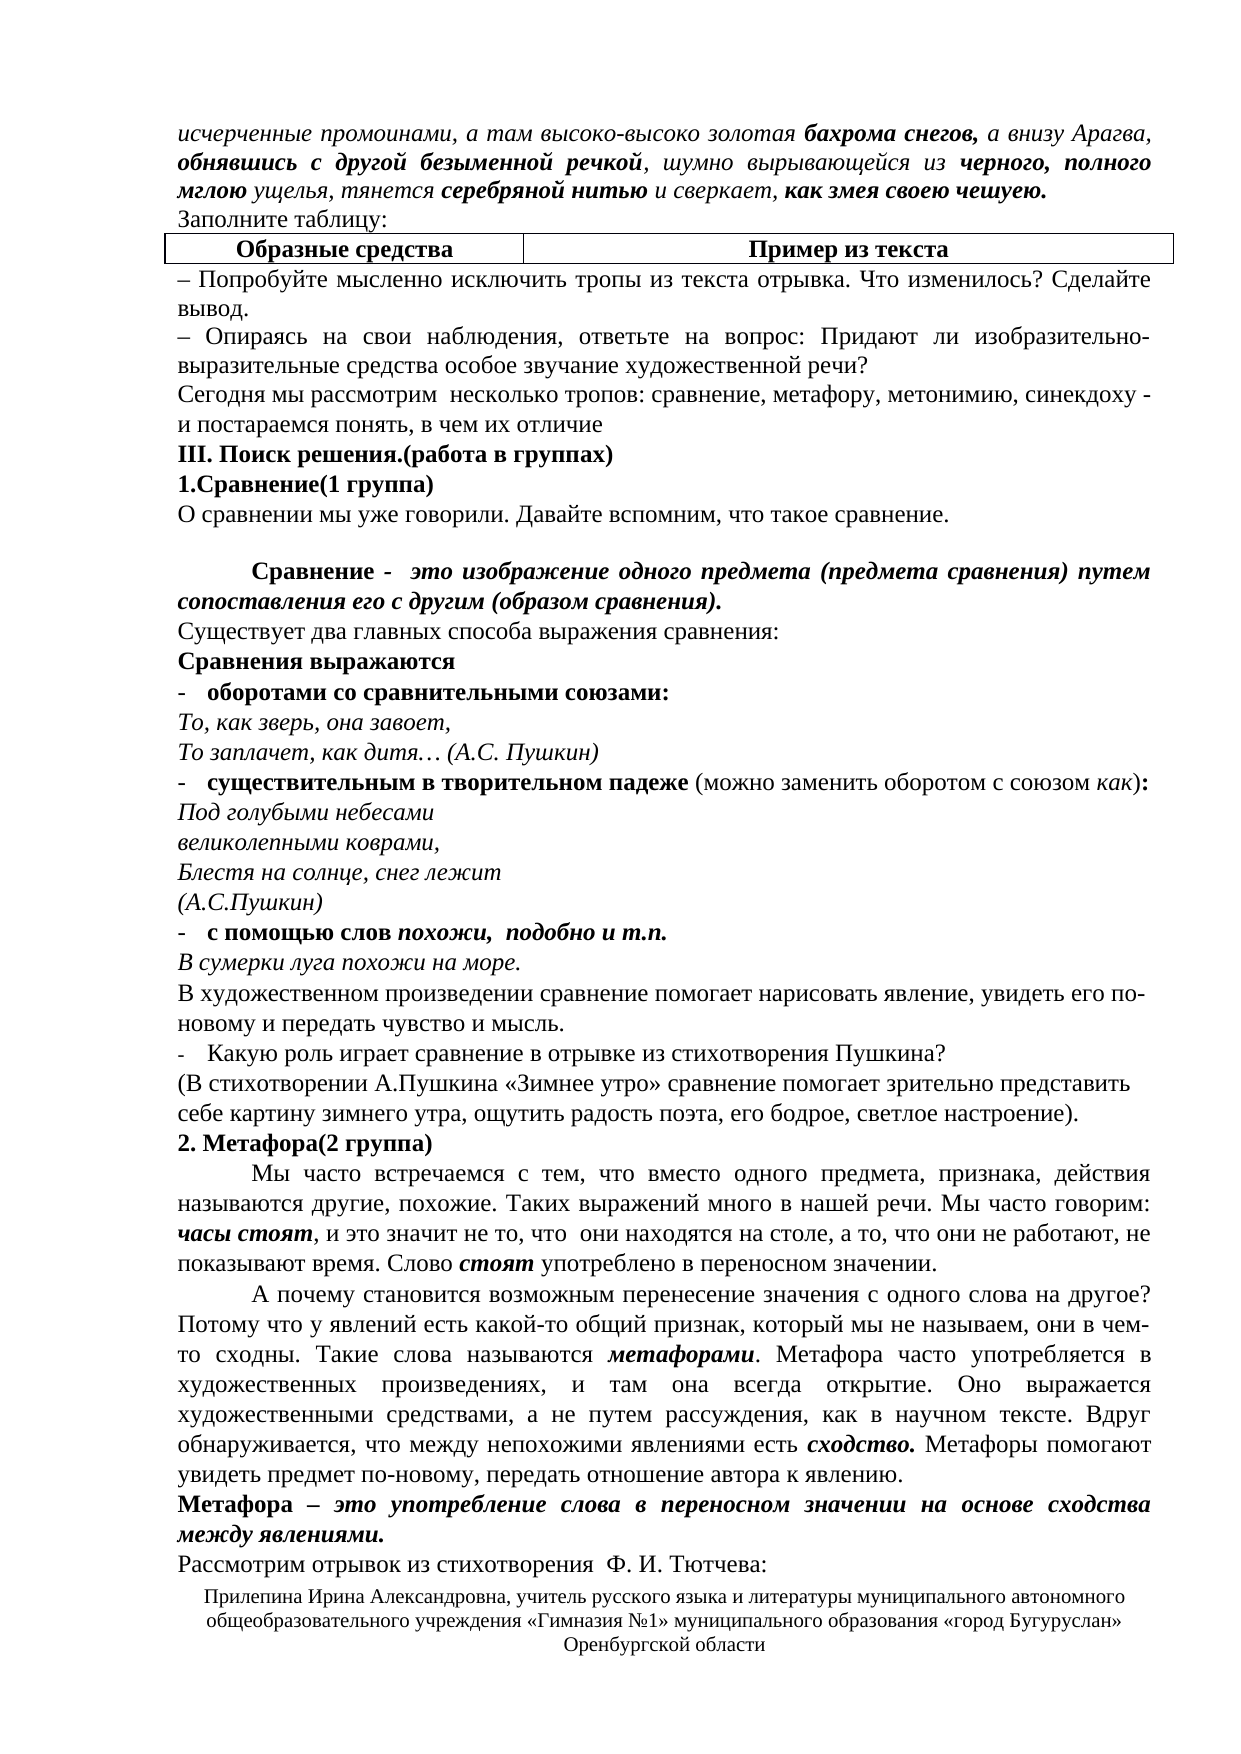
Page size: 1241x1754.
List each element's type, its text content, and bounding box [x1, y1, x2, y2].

text (В стихотворении А.Пушкина «Зимнее утро» сравнение помогает зрительно представить себе картину зимнего утра, ощутить радость поэта, его бодрое, светлое настроение). [177, 1068, 1152, 1127]
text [177, 118, 1152, 204]
list существительным в творительном падеже (можно заменить оборотом с союзом как): [177, 767, 1152, 796]
text Блестя на солнце, снег лежит [177, 857, 1152, 886]
table_header Пример из текста [524, 234, 1173, 263]
text Сегодня мы рассмотрим несколько тропов: сравнение, метафору, метонимию, синекдоху - и постараемся понять, в чем их отличие [177, 379, 1152, 438]
text Существует два главных способа выражения сравнения: [177, 616, 1152, 645]
text – Опираясь на свои наблюдения, ответьте на вопрос: Придают ли изобразительно-выразительные средства особое звучание художественной речи? [177, 321, 1152, 379]
text 1.Сравнение(1 группа) [177, 469, 1152, 498]
text Под голубыми небесами [177, 797, 1152, 826]
text Заполните таблицу: [177, 204, 1152, 233]
list оборотами со сравнительными союзами: [177, 677, 1152, 705]
text Сравнения выражаются [177, 646, 1152, 675]
text В сумерки луга похожи на море. [177, 947, 1152, 976]
table_header Образные средства [166, 234, 523, 263]
text То, как зверь, она завоет, [177, 707, 1152, 735]
text Рассмотрим отрывок из стихотворения Ф. И. Тютчева: [177, 1549, 1152, 1578]
list Какую роль играет сравнение в отрывке из стихотворения Пушкина? [177, 1038, 1152, 1067]
text 2. Метафора(2 группа) [177, 1128, 1152, 1157]
text великолепными коврами, [177, 827, 1152, 856]
text А почему становится возможным перенесение значения с одного слова на другое? Потому что у явлений есть какой-то общий признак, который мы не называем, они в чем-то сходны. Такие слова называются метафорами. Метафора часто употребляется в художественных произведениях, и там она всегда открытие. Оно выражается художественными средствами, а не путем рассуждения, как в научном тексте. Вдруг обнаруживается, что между непохожими явлениями есть сходство. Метафоры помогают увидеть предмет по-новому, передать отношение автора к явлению. [177, 1279, 1152, 1488]
text (А.С.Пушкин) [177, 887, 1152, 916]
text – Попробуйте мысленно исключить тропы из текста отрывка. Что изменилось? Сделайте вывод. [177, 264, 1152, 321]
text III. Поиск решения.(работа в группах) [177, 439, 1152, 468]
text О сравнении мы уже говорили. Давайте вспомним, что такое сравнение. [177, 499, 1152, 528]
text В художественном произведении сравнение помогает нарисовать явление, увидеть его по-новому и передать чувство и мысль. [177, 978, 1152, 1036]
text Мы часто встречаемся с тем, что вместо одного предмета, признака, действия называются другие, похожие. Таких выражений много в нашей речи. Мы часто говорим: часы стоят, и это значит не то, что они находятся на столе, а то, что они не работают, не показывают время. Слово стоят употреблено в переносном значении. [177, 1158, 1152, 1277]
text Метафора – это употребление слова в переносном значении на основе сходства между явлениями. [177, 1489, 1152, 1548]
text Сравнение - это изображение одного предмета (предмета сравнения) путем сопоставления его с другим (образом сравнения). [177, 556, 1152, 615]
text То заплачет, как дитя… (А.С. Пушкин) [177, 737, 1152, 766]
list с помощью слов похожи, подобно и т.п. [177, 917, 1152, 946]
